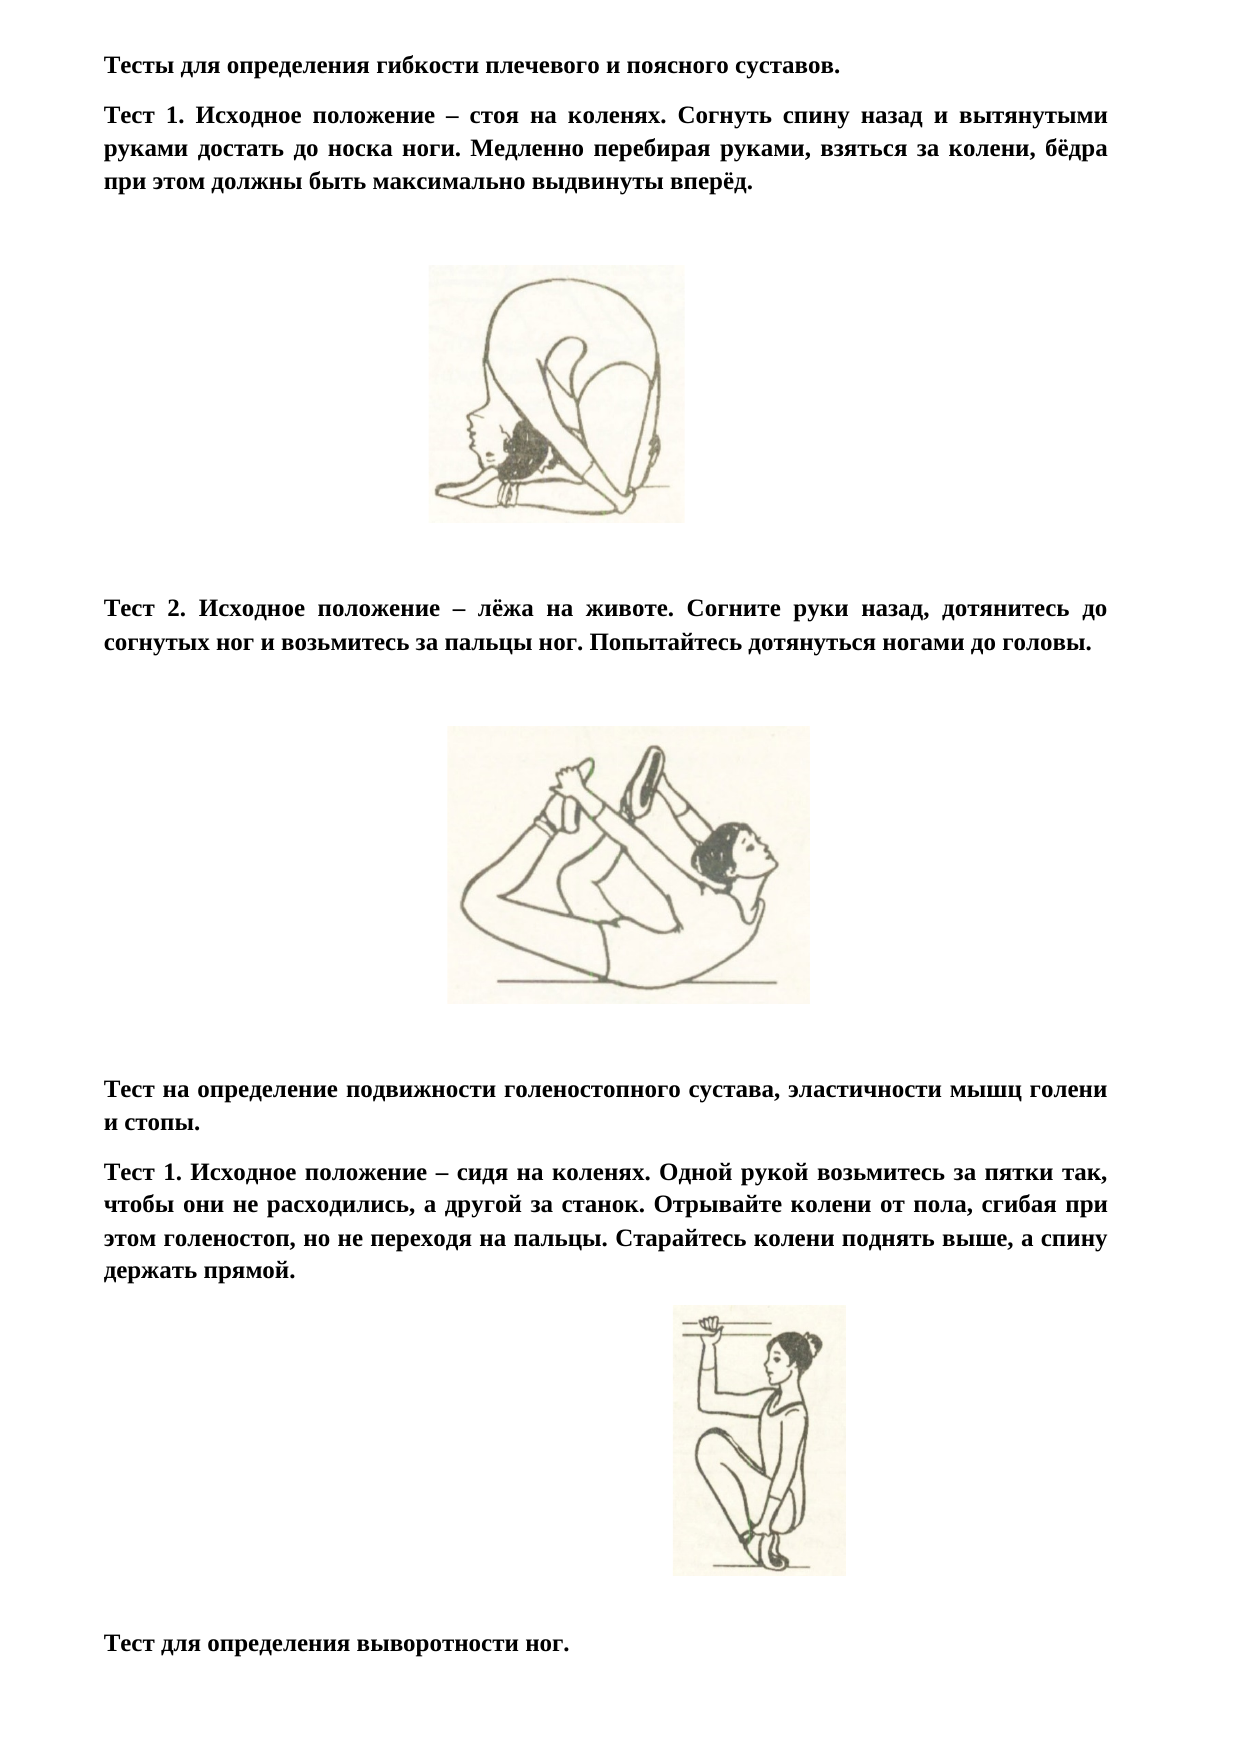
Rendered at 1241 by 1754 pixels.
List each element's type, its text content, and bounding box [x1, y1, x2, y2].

picture [428, 265, 685, 523]
text Тест 1. Исходное положение – сидя на коленях. Одной рукой возьмитесь за пятки так, чтобы они не расходились, а другой за станок. Отрывайте колени от пола, сгибая при этом голеностоп, но не переходя на пальцы. Старайтесь колени поднять выше, а спину держать прямой. [103, 1157, 1109, 1284]
text Тест для определения выворотности ног. [103, 1628, 1109, 1657]
text Тест на определение подвижности голеностопного сустава, эластичности мышц голени и стопы. [103, 1074, 1109, 1136]
picture [672, 1305, 846, 1576]
text Тест 2. Исходное положение – лёжа на животе. Согните руки назад, дотянитесь до согнутых ног и возьмитесь за пальцы ног. Попытайтесь дотянуться ногами до головы. [103, 593, 1109, 655]
text Тесты для определения гибкости плечевого и поясного суставов. [103, 50, 1109, 79]
text Тест 1. Исходное положение – стоя на коленях. Согнуть спину назад и вытянутыми руками достать до носка ноги. Медленно перебирая руками, взяться за колени, бёдра при этом должны быть максимально выдвинуты вперёд. [103, 100, 1109, 194]
picture [447, 726, 810, 1004]
